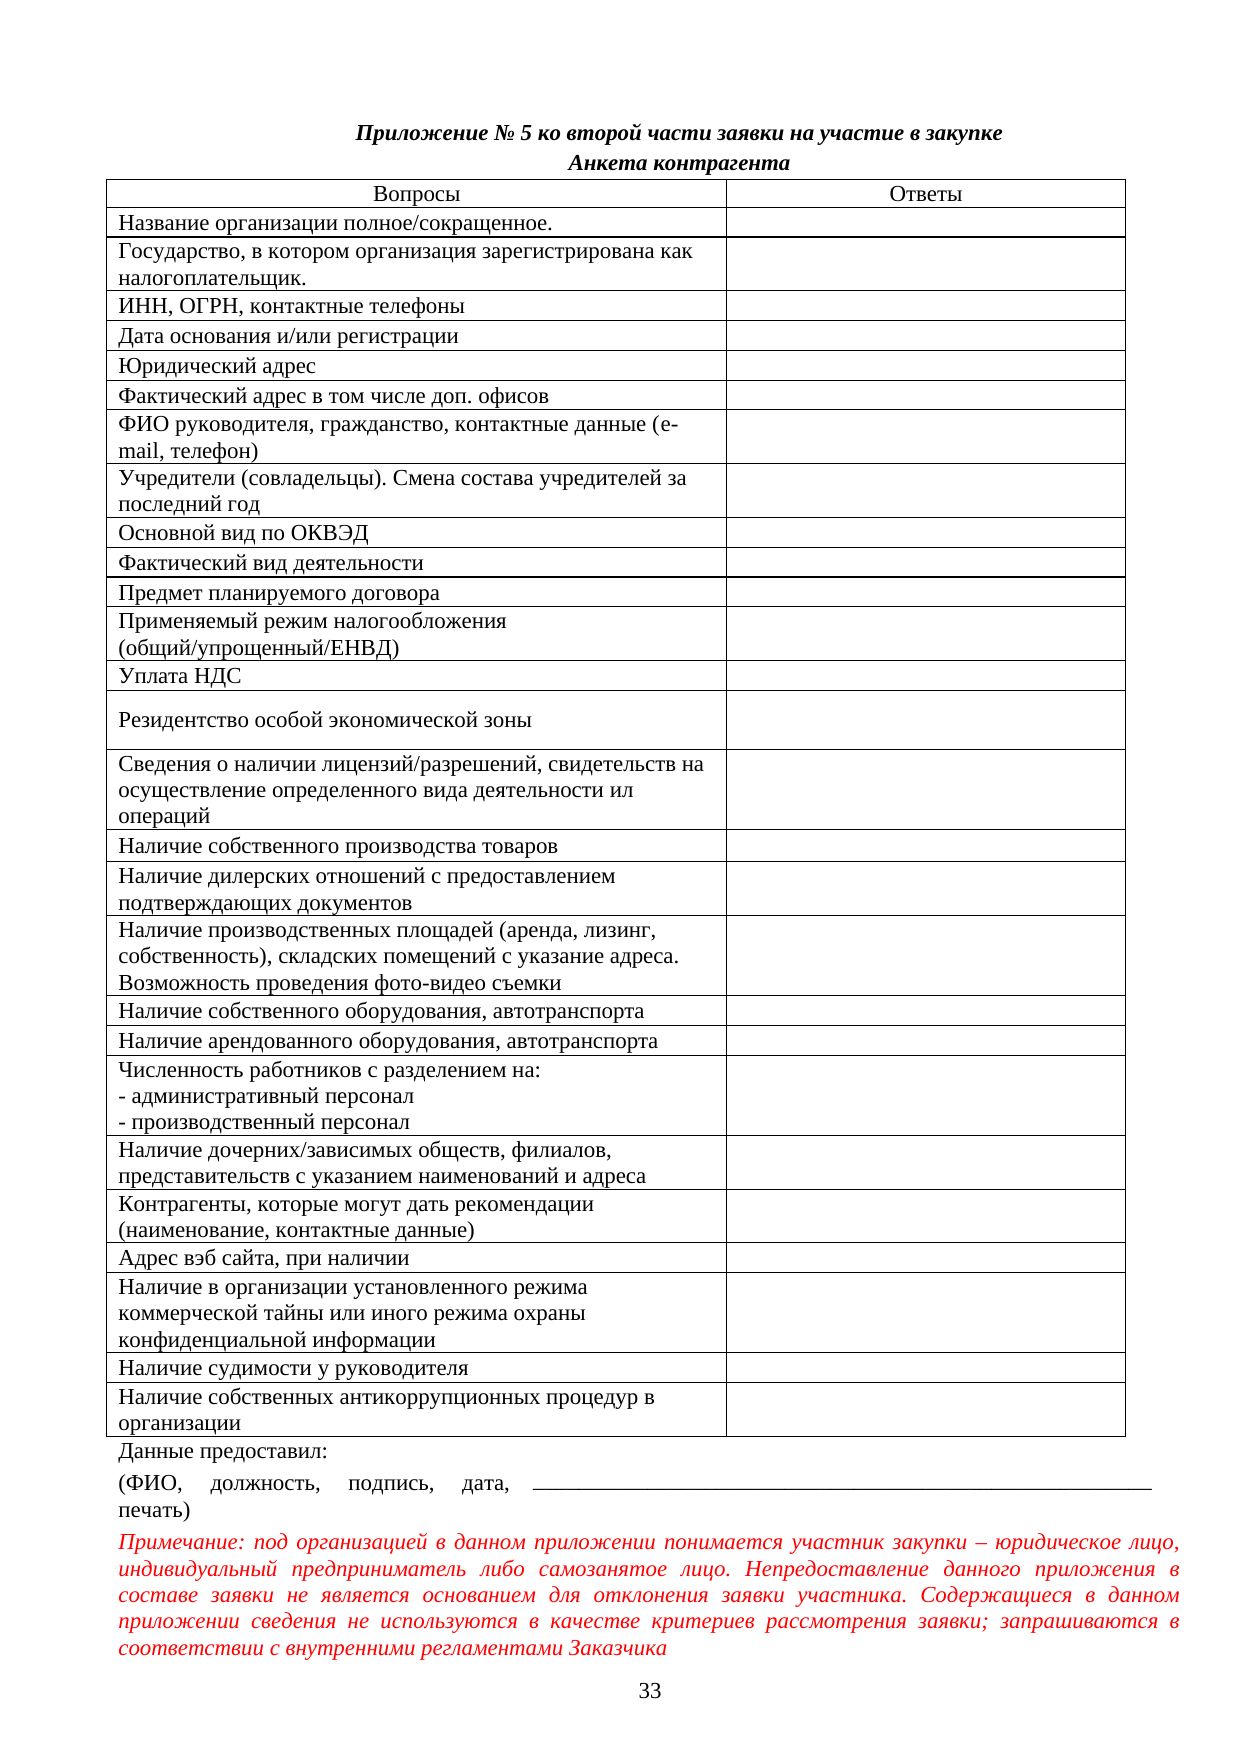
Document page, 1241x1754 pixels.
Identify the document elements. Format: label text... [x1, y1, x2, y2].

table_cell Резидентство особой экономической зоны [107, 691, 726, 749]
table_cell [727, 1243, 1125, 1272]
table_cell [727, 1383, 1125, 1436]
table_cell Наличие производственных площадей (аренда, лизинг, собственность), складских помещений с указание адреса. Возможность проведения фото-видео съемки [107, 916, 726, 995]
text Анкета контрагента [118, 149, 1181, 175]
table_cell [727, 1353, 1125, 1382]
text Примечание: под организацией в данном приложении понимается участник закупки – юридическое лицо, индивидуальный предприниматель либо самозанятое лицо. Непредоставление данного приложения в составе заявки не является основанием для отклонения заявки участника. Содержащиеся в данном приложении сведения не используются в качестве критериев рассмотрения заявки; запрашиваются в соответствии с внутренними регламентами Заказчика [118, 1528, 1181, 1660]
table_header Ответы [727, 180, 1125, 207]
table_cell Предмет планируемого договора [107, 578, 726, 606]
table_cell [727, 238, 1125, 290]
table_cell Наличие судимости у руководителя [107, 1353, 726, 1382]
table_cell ИНН, ОГРН, контактные телефоны [107, 291, 726, 320]
table_cell [727, 518, 1125, 547]
table_cell Применяемый режим налогообложения (общий/упрощенный/ЕНВД) [107, 607, 726, 660]
table_cell Сведения о наличии лицензий/разрешений, свидетельств на осуществление определенного вида деятельности ил операций [107, 750, 726, 829]
table_cell Контрагенты, которые могут дать рекомендации (наименование, контактные данные) [107, 1190, 726, 1242]
table_cell [727, 830, 1125, 861]
table_cell [727, 607, 1125, 660]
table_cell [727, 916, 1125, 995]
table_cell [727, 291, 1125, 320]
table_cell [727, 996, 1125, 1025]
table_cell Адрес вэб сайта, при наличии [107, 1243, 726, 1272]
table_cell Фактический адрес в том числе доп. офисов [107, 381, 726, 409]
table_header Данные предоставил: (ФИО, должность, подпись, дата, печать) [107, 1437, 522, 1528]
table_cell Фактический вид деятельности [107, 548, 726, 576]
table_cell [727, 321, 1125, 350]
table_cell ФИО руководителя, гражданство, контактные данные (e-mail, телефон) [107, 410, 726, 463]
table_cell Государство, в котором организация зарегистрирована как налогоплательщик. [107, 238, 726, 290]
table_header ______________________________________________________ [522, 1437, 1163, 1528]
text Приложение № 5 ко второй части заявки на участие в закупке [118, 119, 1181, 145]
table_cell Наличие дилерских отношений с предоставлением подтверждающих документов [107, 862, 726, 915]
table_cell Численность работников с разделением на: - административный персонал - производственный персонал [107, 1056, 726, 1135]
table_cell [727, 1056, 1125, 1135]
table_cell [727, 1273, 1125, 1352]
table_cell Основной вид по ОКВЭД [107, 518, 726, 547]
table_cell Юридический адрес [107, 351, 726, 379]
table_cell Уплата НДС [107, 661, 726, 690]
table_cell [727, 661, 1125, 690]
table_cell [727, 578, 1125, 606]
table_cell Наличие дочерних/зависимых обществ, филиалов, представительств с указанием наименований и адреса [107, 1136, 726, 1188]
table_header Вопросы [107, 180, 726, 207]
table_cell Наличие арендованного оборудования, автотранспорта [107, 1026, 726, 1055]
table_cell [727, 381, 1125, 409]
table_cell Наличие собственного оборудования, автотранспорта [107, 996, 726, 1025]
table_cell [727, 862, 1125, 915]
table_cell [727, 1026, 1125, 1055]
table_cell [727, 691, 1125, 749]
table_cell Наличие собственных антикоррупционных процедур в организации [107, 1383, 726, 1436]
table_cell [727, 1136, 1125, 1188]
table_cell Учредители (совладельцы). Смена состава учредителей за последний год [107, 464, 726, 517]
table_cell Наличие собственного производства товаров [107, 830, 726, 861]
table_cell Наличие в организации установленного режима коммерческой тайны или иного режима охраны конфиденциальной информации [107, 1273, 726, 1352]
table_cell [727, 548, 1125, 576]
table_cell Дата основания и/или регистрации [107, 321, 726, 350]
table_cell Название организации полное/сокращенное. [107, 208, 726, 236]
table_cell [727, 750, 1125, 829]
table_cell [727, 410, 1125, 463]
table_cell [727, 464, 1125, 517]
table_cell [727, 351, 1125, 379]
table_cell [727, 1190, 1125, 1242]
table_cell [727, 208, 1125, 236]
